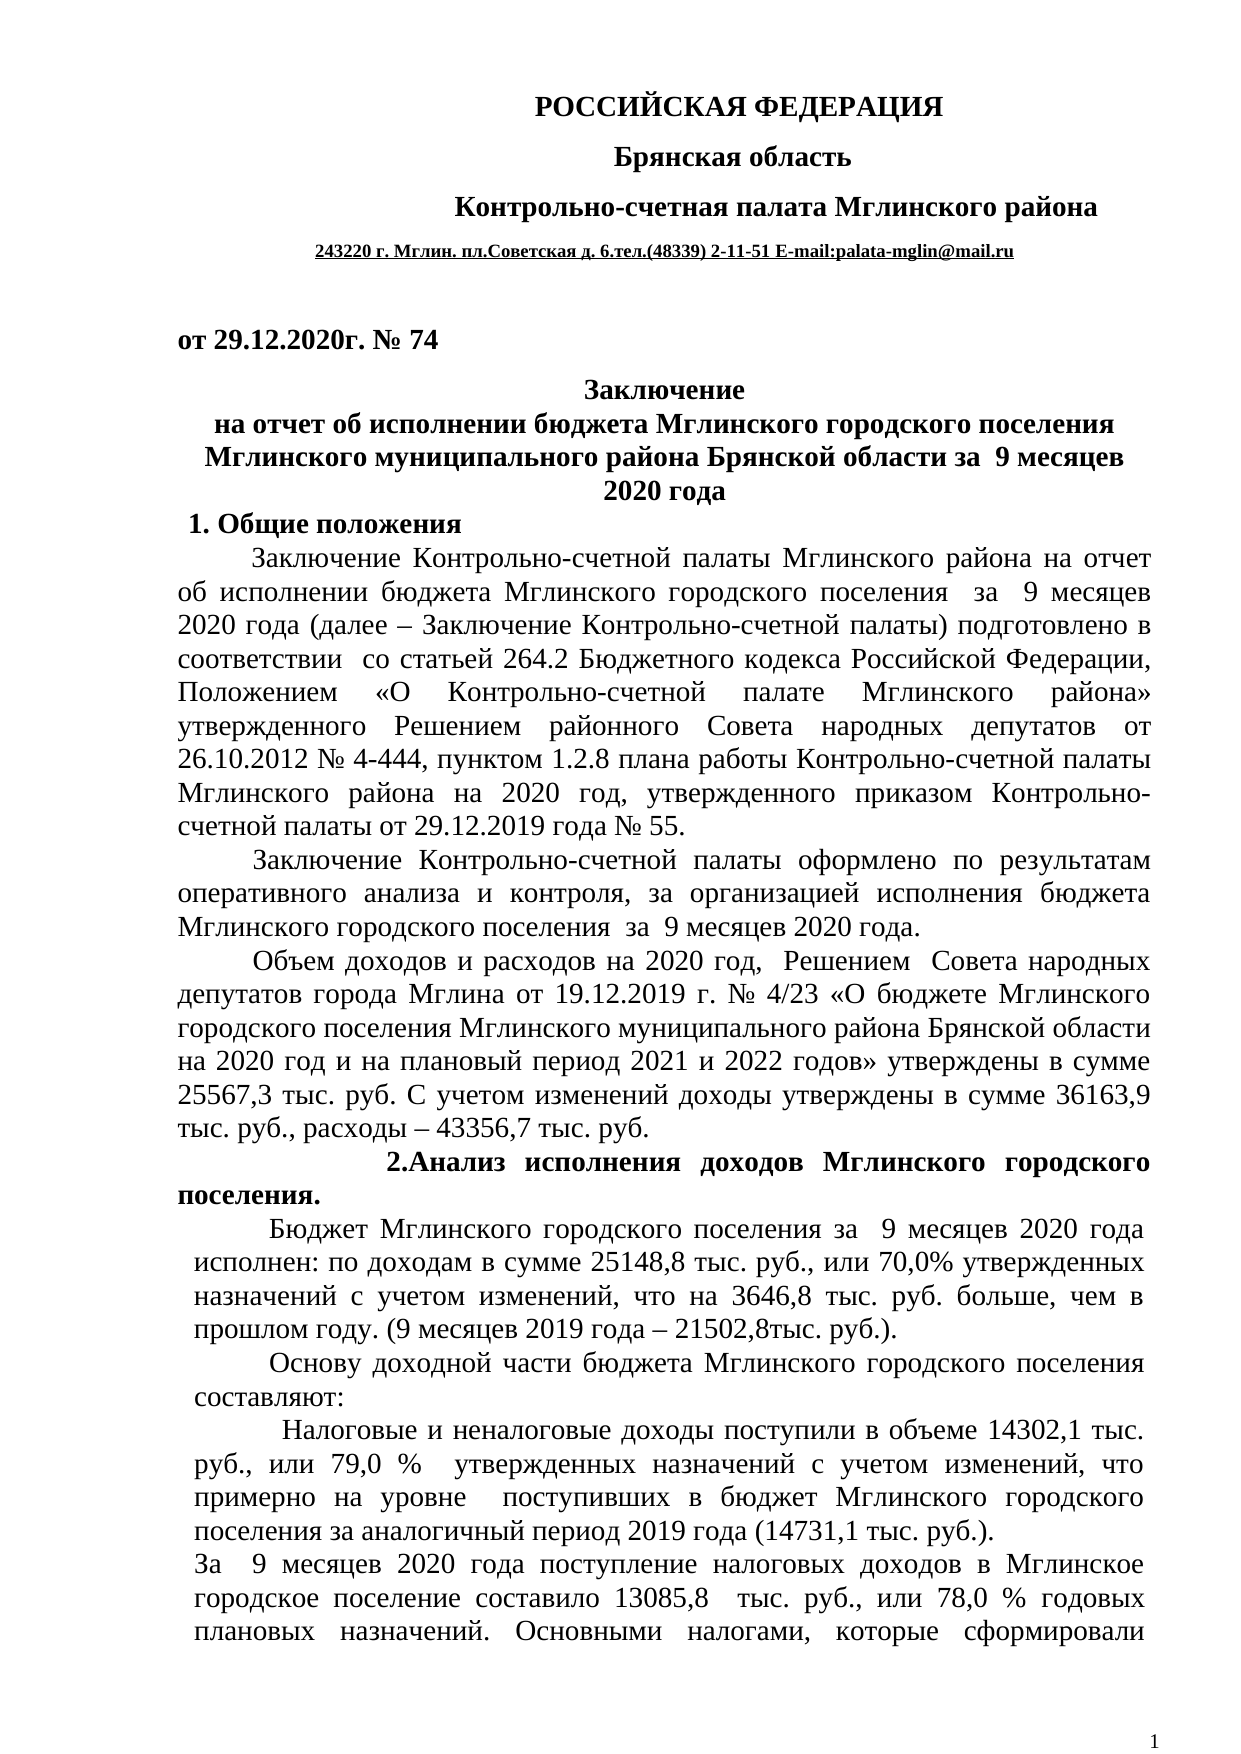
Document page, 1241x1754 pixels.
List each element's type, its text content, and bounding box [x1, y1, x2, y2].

text на отчет об исполнении бюджета Мглинского городского поселения Мглинского муниципального района Брянской области за 9 месяцев 2020 года [177, 406, 1152, 507]
text от 29.12.2020г. № 74 [177, 322, 1152, 356]
text 2.Анализ исполнения доходов Мглинского городского поселения. [177, 1144, 1152, 1211]
text Контрольно-счетная палата Мглинского района [177, 189, 1152, 223]
text Брянская область [577, 139, 1152, 172]
text Заключение Контрольно-счетной палаты Мглинского района на отчет об исполнении бюджета Мглинского городского поселения за 9 месяцев 2020 года (далее – Заключение Контрольно-счетной палаты) подготовлено в соответствии со статьей 264.2 Бюджетного кодекса Российской Федерации, Положением «О Контрольно-счетной палате Мглинского района» утвержденного Решением районного Совета народных депутатов от № 4-444, пунктом 1.2.8 плана работы Контрольно-счетной палаты Мглинского района на 2020 год, утвержденного приказом Контрольно-счетной палаты от 29.12.2019 года № 55. [177, 540, 1152, 842]
text Заключение [177, 372, 1152, 406]
text РОССИЙСКАЯ ФЕДЕРАЦИЯ [177, 89, 1152, 122]
text Объем доходов и расходов на 2020 год, Решением Совета народных депутатов города Мглина от 19.12.2019 г. № 4/23 «О бюджете Мглинского городского поселения Мглинского муниципального района Брянской области на 2020 год и на плановый период 2021 и 2022 годов» утверждены в сумме 25567,3 тыс. руб. С учетом изменений доходы утверждены в сумме 36163,9 тыс. руб., расходы – 43356,7 тыс. руб. [177, 943, 1152, 1144]
text Основу доходной части бюджета Мглинского городского поселения составляют: [194, 1345, 1145, 1412]
text Бюджет Мглинского городского поселения за 9 месяцев 2020 года исполнен: по доходам в сумме 25148,8 тыс. руб., или 70,0% утвержденных назначений с учетом изменений, что на 3646,8 тыс. руб. больше, чем в прошлом году. (9 месяцев 2019 года – 21502,8тыс. руб.). [194, 1211, 1145, 1345]
text . Мглин. пл.Советская д. 6.тел.(48339) E-mail:palata-mglin@mail.ru [177, 239, 1152, 261]
text Налоговые и неналоговые доходы поступили в объеме 14302,1 тыс. руб., или 79,0 % утвержденных назначений с учетом изменений, что примерно на уровне поступивших в бюджет Мглинского городского поселения за аналогичный период 2019 года (14731,1 тыс. руб.). [194, 1412, 1145, 1546]
text 1. Общие положения [188, 507, 1152, 540]
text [194, 1546, 1145, 1647]
text Заключение Контрольно-счетной палаты оформлено по результатам оперативного анализа и контроля, за организацией исполнения бюджета Мглинского городского поселения за 9 месяцев 2020 года. [177, 842, 1152, 943]
